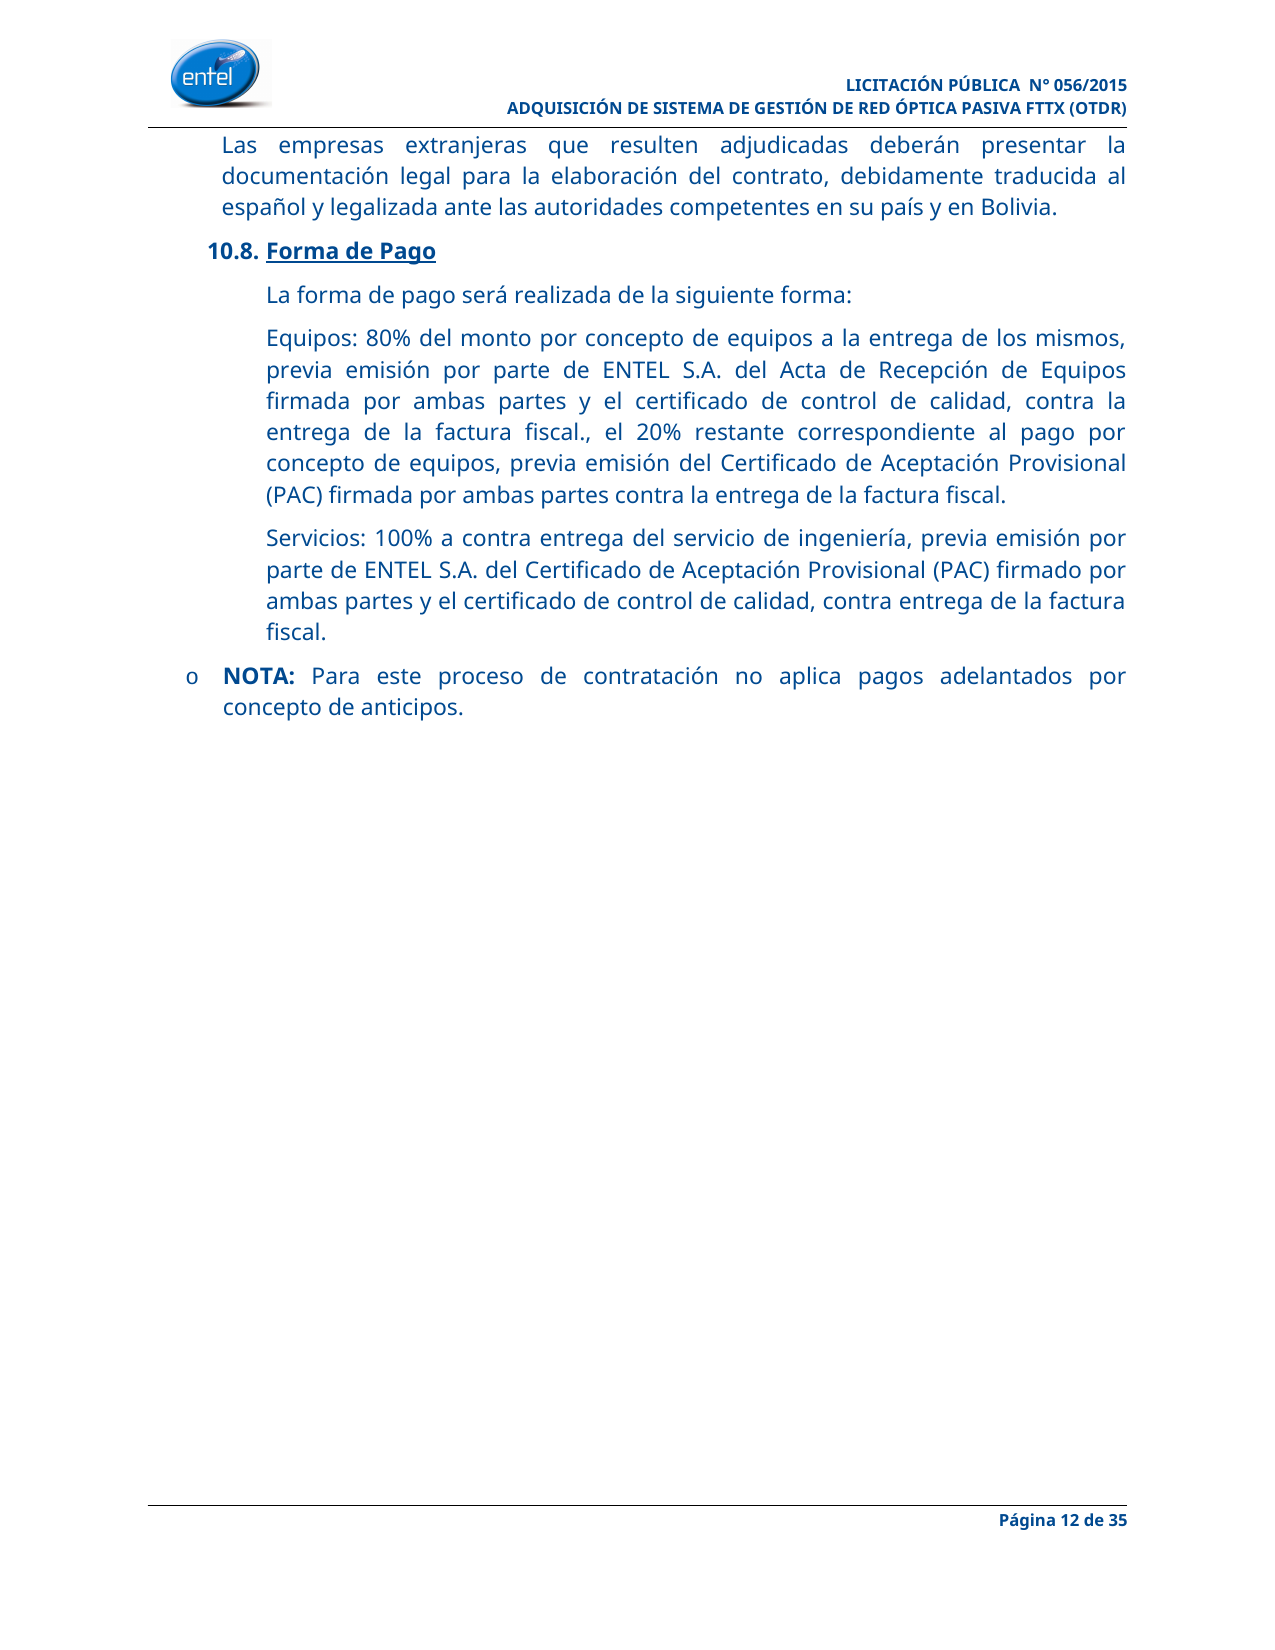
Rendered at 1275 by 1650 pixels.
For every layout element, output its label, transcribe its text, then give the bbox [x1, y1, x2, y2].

list Forma de Pago [207, 235, 1127, 266]
text Equipos: 80% del monto por concepto de equipos a la entrega de los mismos, previa emisión por parte de ENTEL S.A. del Acta de Recepción de Equipos firmada por ambas partes y el certificado de control de calidad, contra la entrega de la factura fiscal., el 20% restante correspondiente al pago por concepto de equipos, previa emisión del Certificado de Aceptación Provisional (PAC) firmada por ambas partes contra la entrega de la factura fiscal. [266, 322, 1127, 510]
picture [170, 39, 273, 108]
text Servicios: 100% a contra entrega del servicio de ingeniería, previa emisión por parte de ENTEL S.A. del Certificado de Aceptación Provisional (PAC) firmado por ambas partes y el certificado de control de calidad, contra entrega de la factura fiscal. [266, 522, 1127, 647]
list NOTA: Para este proceso de contratación no aplica pagos adelantados por concepto de anticipos. [185, 660, 1127, 722]
text Las empresas extranjeras que resulten adjudicadas deberán presentar la documentación legal para la elaboración del contrato, debidamente traducida al español y legalizada ante las autoridades competentes en su país y en Bolivia. [221, 128, 1127, 222]
text La forma de pago será realizada de la siguiente forma: [266, 278, 1127, 310]
